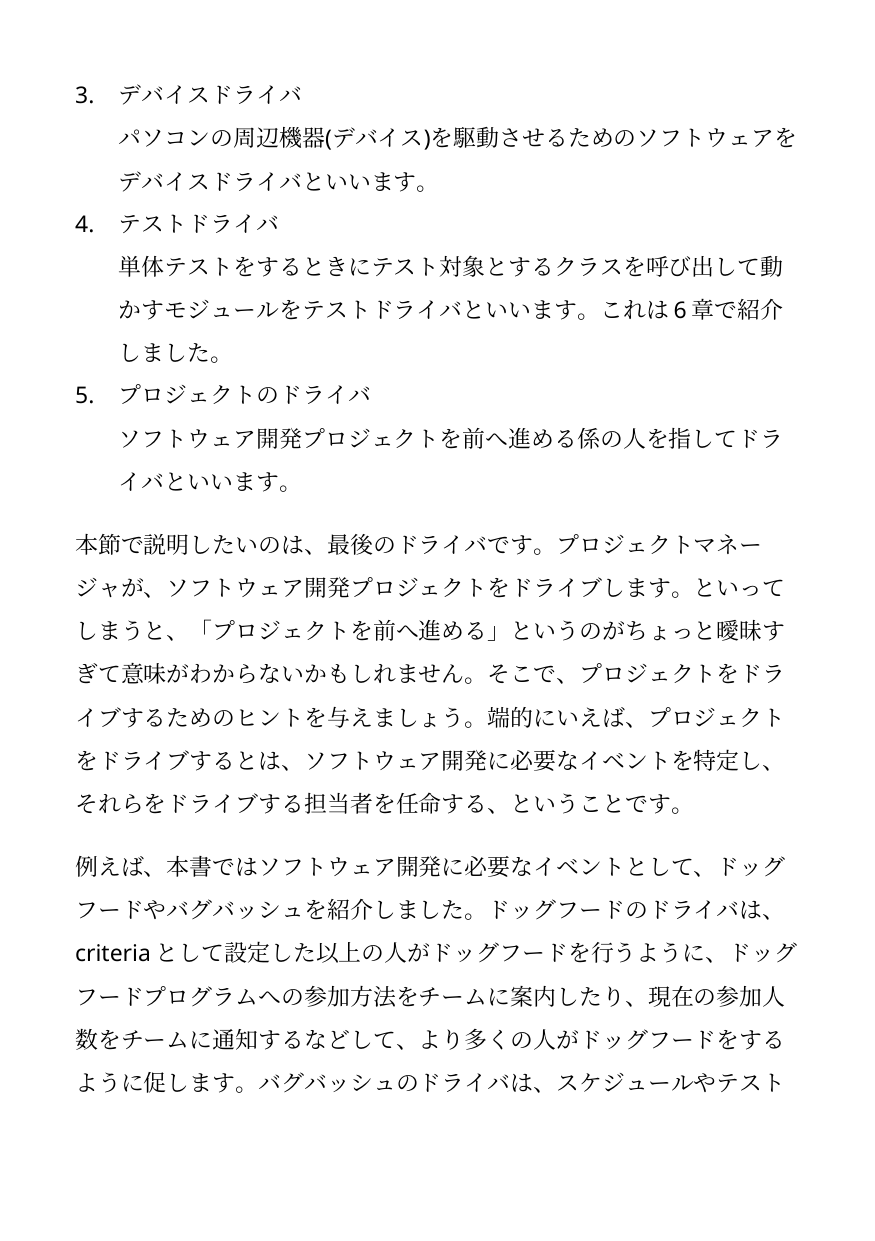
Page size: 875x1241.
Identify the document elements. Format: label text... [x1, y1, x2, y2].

list デバイスドライバ パソコンの周辺機器(デバイス)を駆動させるためのソフトウェアをデバイスドライバといいます。 [75, 75, 799, 199]
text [75, 847, 799, 1100]
list プロジェクトのドライバ ソフトウェア開発プロジェクトを前へ進める係の人を指してドライバといいます。 [75, 375, 799, 499]
list テストドライバ 単体テストをするときにテスト対象とするクラスを呼び出して動かすモジュールをテストドライバといいます。これは6章で紹介しました。 [75, 204, 799, 371]
text 本節で説明したいのは、最後のドライバです。プロジェクトマネージャが、ソフトウェア開発プロジェクトをドライブします。といってしまうと、「プロジェクトを前へ進める」というのがちょっと曖昧すぎて意味がわからないかもしれません。そこで、プロジェクトをドライブするためのヒントを与えましょう。端的にいえば、プロジェクトをドライブするとは、ソフトウェア開発に必要なイベントを特定し、それらをドライブする担当者を任命する、ということです。 [75, 525, 799, 821]
